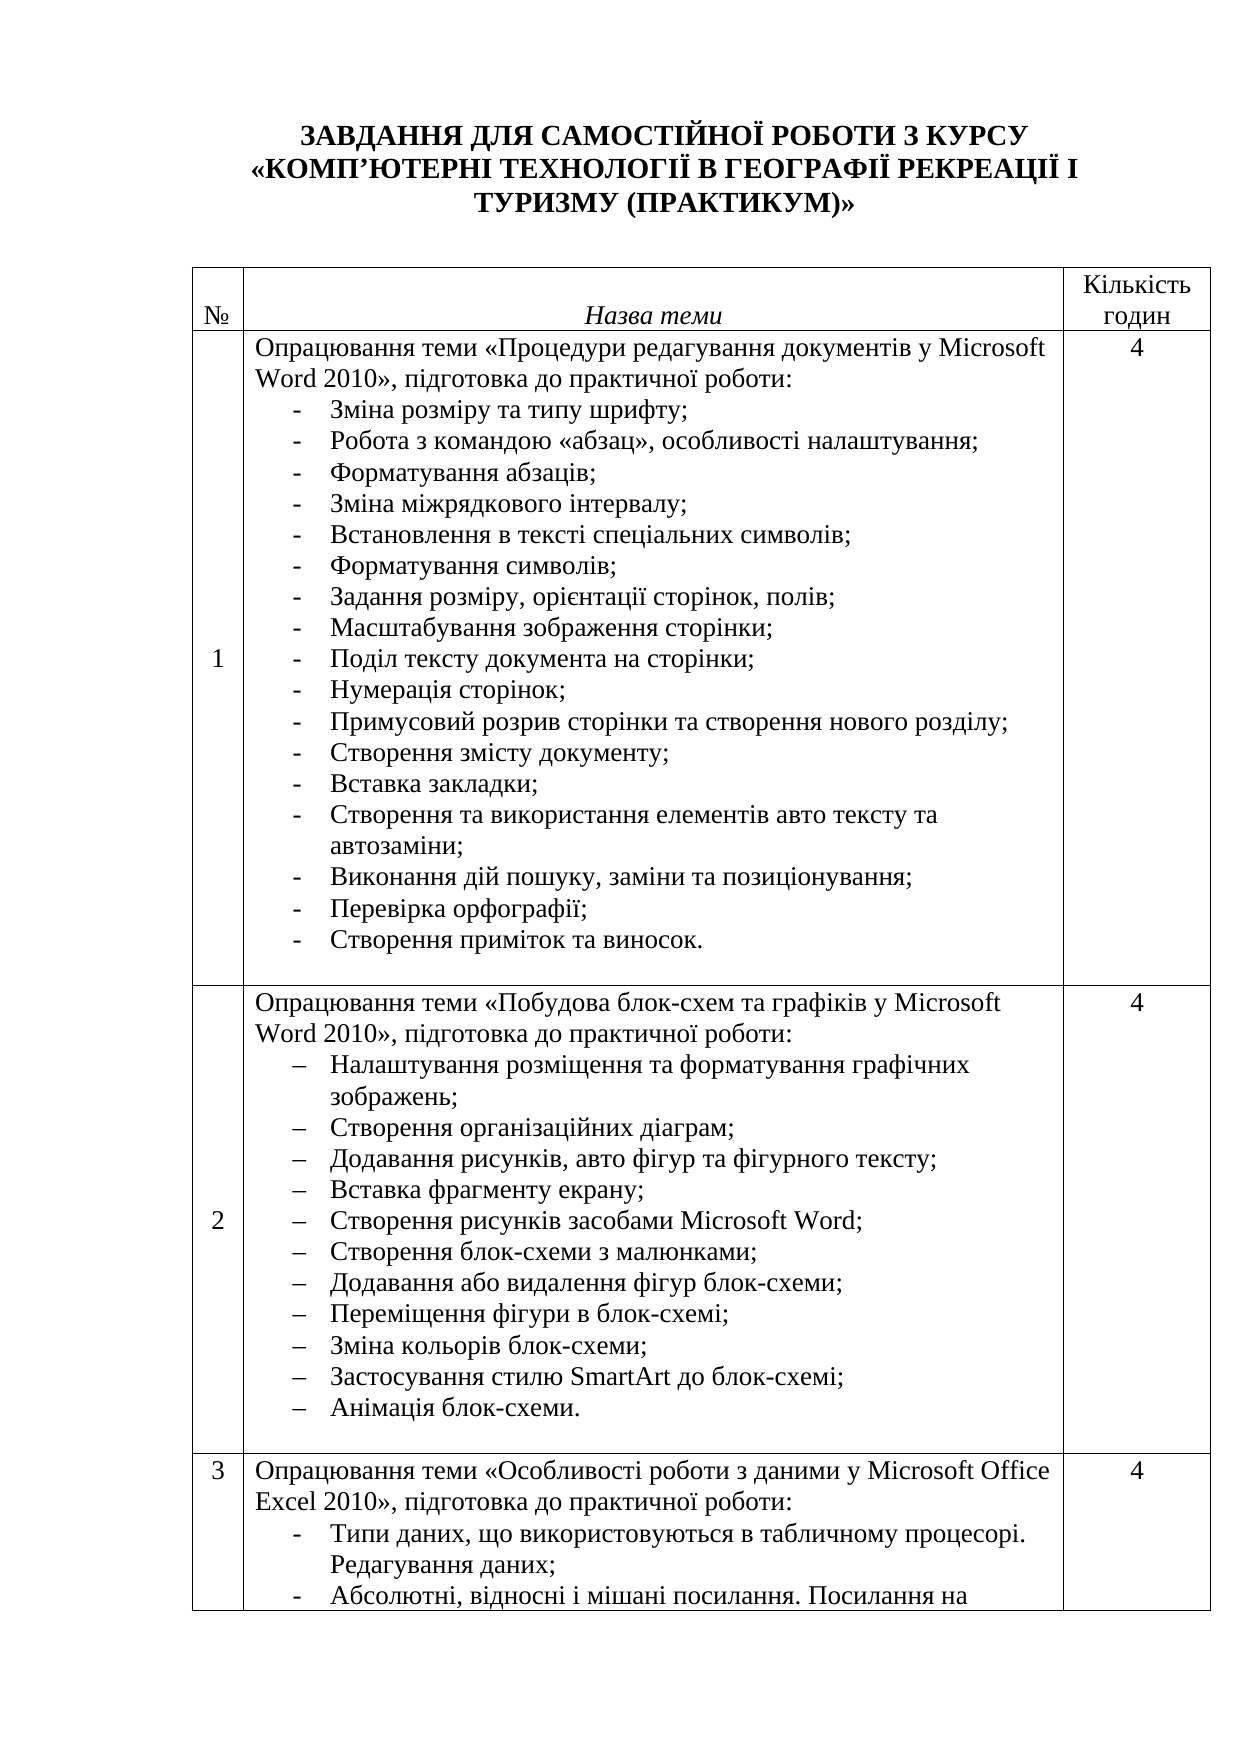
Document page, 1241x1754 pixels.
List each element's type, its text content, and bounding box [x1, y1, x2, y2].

table_cell 2 [193, 986, 243, 1453]
table_cell 4 [1064, 1454, 1210, 1610]
table_cell Опрацювання теми «Побудова блок-схем та графіків у Microsoft Word 2010», підготовка до практичної роботи: Налаштування розміщення та форматування графічних зображень; Створення організаційних діаграм; Додавання рисунків, авто фігур та фігурного тексту; Вставка фрагменту екрану; Створення рисунків засобами Microsoft Word; Створення блок-схеми з малюнками; Додавання або видалення фігур блок-схеми; Переміщення фігури в блок-схемі; Зміна кольорів блок-схеми; Застосування стилю SmartArt до блок-схемі; Анімація блок-схеми. [244, 986, 1063, 1453]
table_header № [193, 268, 243, 330]
table_header Назва теми [244, 268, 1063, 330]
table_cell 4 [1064, 986, 1210, 1453]
text ЗАВДАННЯ ДЛЯ САМОСТІЙНОЇ РОБОТИ З КУРСУ «КОМП’ЮТЕРНІ ТЕХНОЛОГІЇ В ГЕОГРАФІЇ РЕКРЕАЦІЇ І ТУРИЗМУ (ПРАКТИКУМ)» [177, 118, 1152, 219]
table_cell 3 [193, 1454, 243, 1610]
table_header Кількість годин [1064, 268, 1210, 330]
table_cell 1 [193, 331, 243, 985]
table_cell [244, 1454, 1063, 1610]
table_cell 4 [1064, 331, 1210, 985]
table_cell Опрацювання теми «Процедури редагування документів у Microsoft Word 2010», підготовка до практичної роботи: Зміна розміру та типу шрифту; Робота з командою «абзац», особливості налаштування; Форматування абзаців; Зміна міжрядкового інтервалу; Встановлення в тексті спеціальних символів; Форматування символів; Задання розміру, орієнтації сторінок, полів; Масштабування зображення сторінки; Поділ тексту документа на сторінки; Нумерація сторінок; Примусовий розрив сторінки та створення нового розділу; Створення змісту документу; Вставка закладки; Створення та використання елементів авто тексту та автозаміни; Виконання дій пошуку, заміни та позиціонування; Перевірка орфографії; Створення приміток та виносок. [244, 331, 1063, 985]
